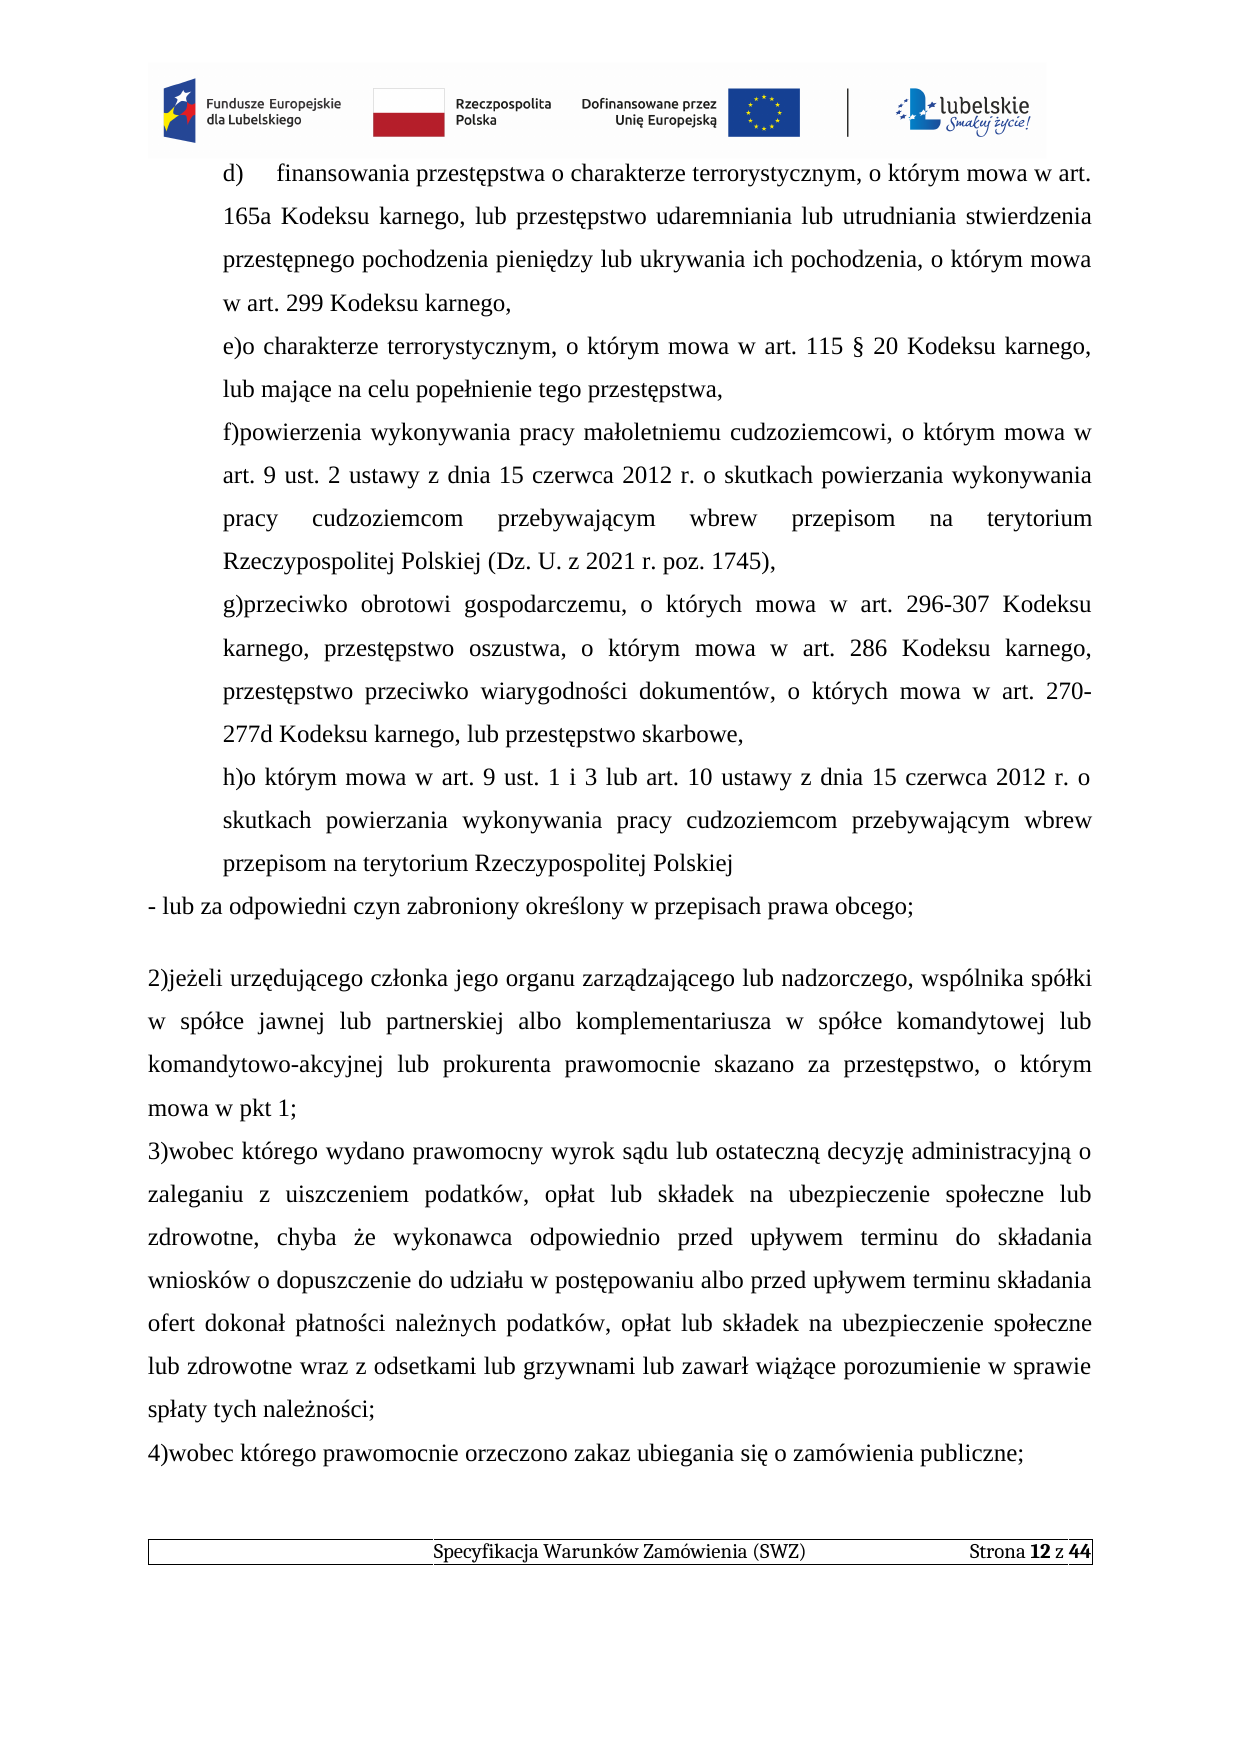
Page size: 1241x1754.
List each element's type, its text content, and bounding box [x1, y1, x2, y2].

text 3)wobec którego wydano prawomocny wyrok sądu lub ostateczną decyzję administracyjną o zaleganiu z uiszczeniem podatków, opłat lub składek na ubezpieczenie społeczne lub zdrowotne, chyba że wykonawca odpowiednio przed upływem terminu do składania wniosków o dopuszczenie do udziału w postępowaniu albo przed upływem terminu składania ofert dokonał płatności należnych podatków, opłat lub składek na ubezpieczenie społeczne lub zdrowotne wraz z odsetkami lub grzywnami lub zawarł wiążące porozumienie w sprawie spłaty tych należności; [148, 1136, 1093, 1423]
text h)o którym mowa w art. 9 ust. 1 i 3 lub art. 10 ustawy z dnia 15 czerwca 2012 r. o skutkach powierzania wykonywania pracy cudzoziemcom przebywającym wbrew przepisom na terytorium Rzeczypospolitej Polskiej [223, 762, 1093, 877]
text - lub za odpowiedni czyn zabroniony określony w przepisach prawa obcego; [148, 891, 1093, 920]
text d) finansowania przestępstwa o charakterze terrorystycznym, o którym mowa w art. 165a Kodeksu karnego, lub przestępstwo udaremniania lub utrudniania stwierdzenia przestępnego pochodzenia pieniędzy lub ukrywania ich pochodzenia, o którym mowa w art. 299 Kodeksu karnego, [223, 158, 1093, 316]
text g)przeciwko obrotowi gospodarczemu, o których mowa w art. 296-307 Kodeksu karnego, przestępstwo oszustwa, o którym mowa w art. 286 Kodeksu karnego, przestępstwo przeciwko wiarygodności dokumentów, o których mowa w art. 270-277d Kodeksu karnego, lub przestępstwo skarbowe, [223, 589, 1093, 748]
text 4)wobec którego prawomocnie orzeczono zakaz ubiegania się o zamówienia publiczne; [148, 1438, 1093, 1466]
text f)powierzenia wykonywania pracy małoletniemu cudzoziemcowi, o którym mowa w art. 9 ust. 2 ustawy z dnia 15 czerwca 2012 r. o skutkach powierzania wykonywania pracy cudzoziemcom przebywającym wbrew przepisom na terytorium Rzeczypospolitej Polskiej (Dz. U. z 2021 r. poz. 1745), [223, 417, 1093, 575]
text e)o charakterze terrorystycznym, o którym mowa w art. 115 § 20 Kodeksu karnego, lub mające na celu popełnienie tego przestępstwa, [223, 331, 1093, 403]
text 2)jeżeli urzędującego członka jego organu zarządzającego lub nadzorczego, wspólnika spółki w spółce jawnej lub partnerskiej albo komplementariusza w spółce komandytowej lub komandytowo-akcyjnej lub prokurenta prawomocnie skazano za przestępstwo, o którym mowa w pkt 1; [148, 963, 1093, 1121]
picture [147, 62, 1047, 159]
